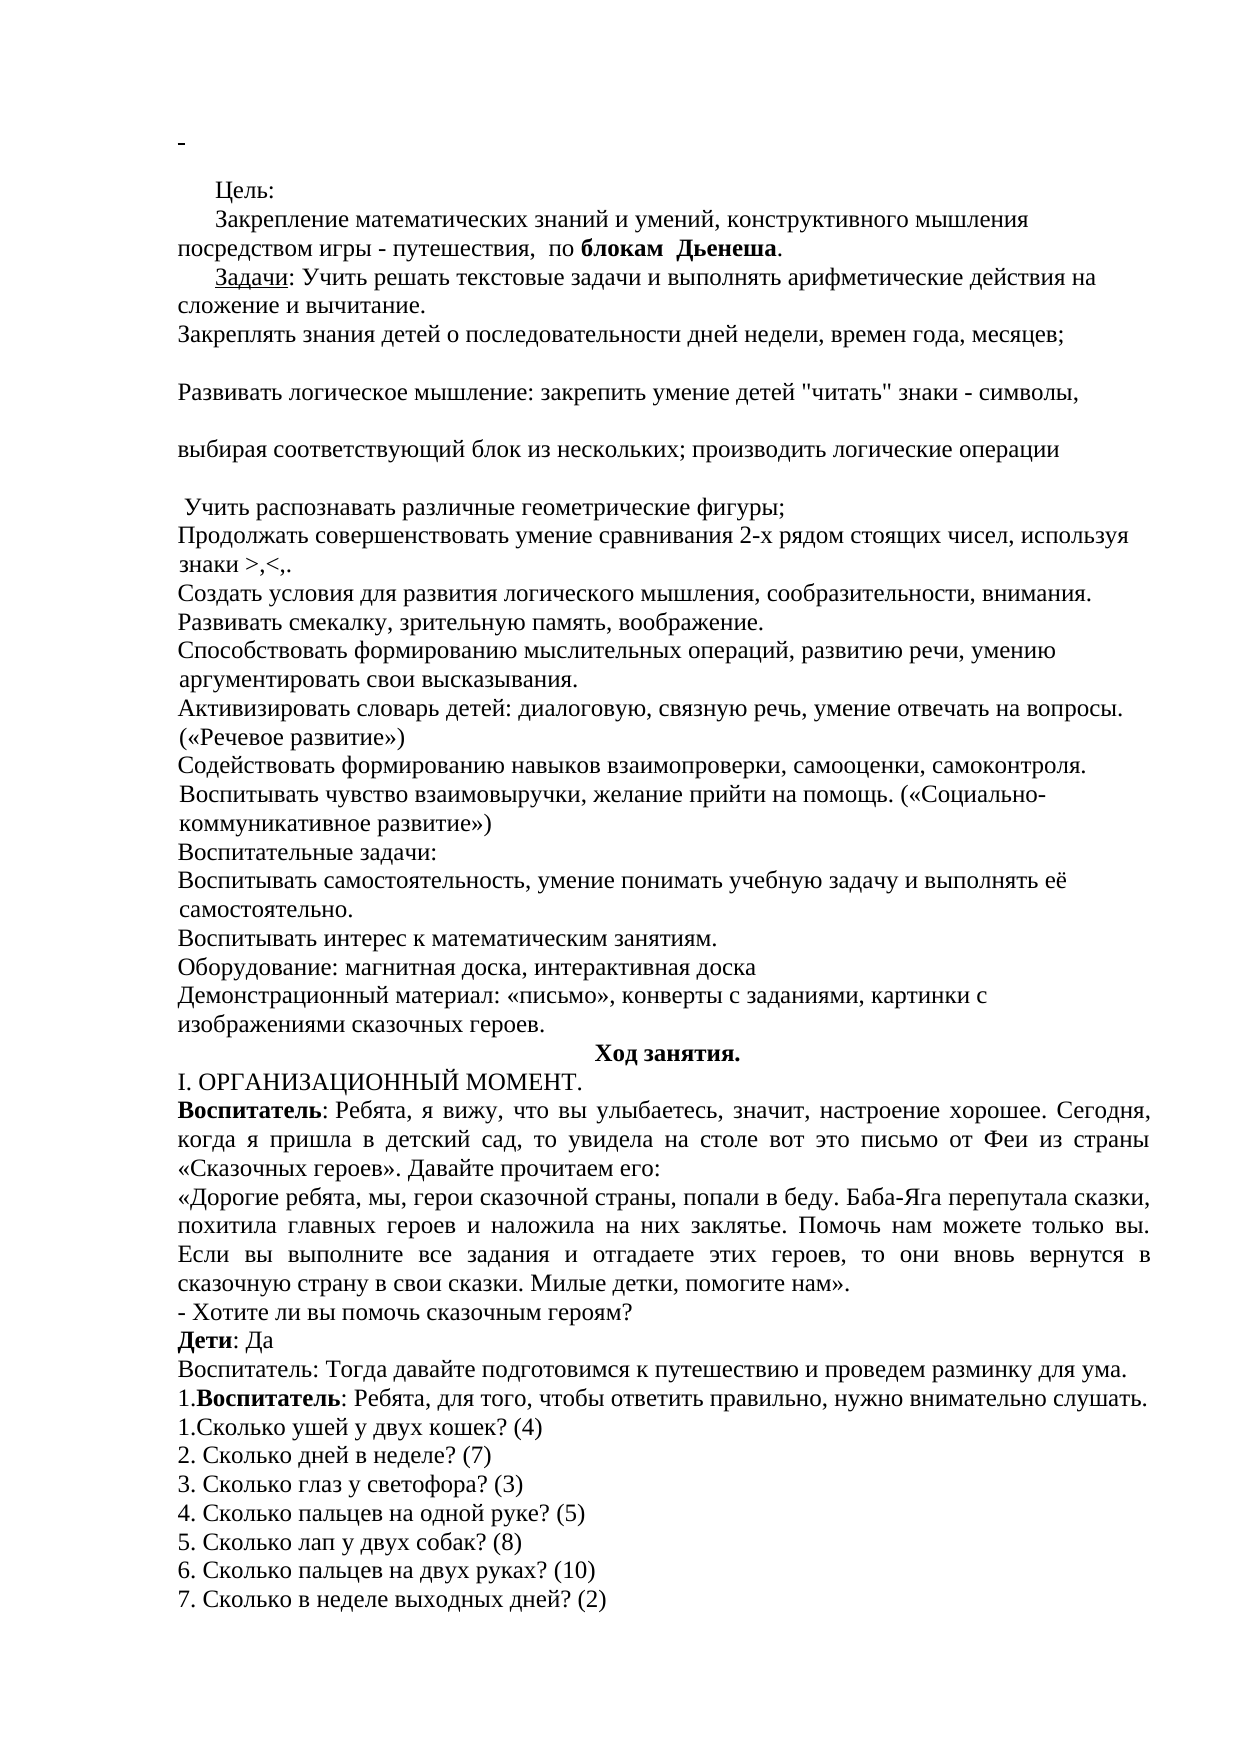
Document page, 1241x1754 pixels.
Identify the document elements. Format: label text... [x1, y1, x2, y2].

text Воспитатель: Тогда давайте подготовимся к путешествию и проведем разминку для ума. [177, 1354, 1152, 1383]
text Развивать смекалку, зрительную память, воображение. [177, 607, 1152, 636]
text Ход занятия. [177, 1038, 1152, 1067]
text Закреплять знания детей о последовательности дней недели, времен года, месяцев; [177, 319, 1152, 348]
text Воспитатель: Ребята, я вижу, что вы улыбаетесь, значит, настроение хорошее. Сегодня, когда я пришла в детский сад, то увидела на столе вот это письмо от Феи из страны «Сказочных героев». Давайте прочитаем его: [177, 1096, 1152, 1182]
text Задачи: Учить решать текстовые задачи и выполнять арифметические действия на сложение и вычитание. [426, 262, 1152, 319]
text Демонстрационный материал: «письмо», конверты с заданиями, картинки с изображениями сказочных героев. [177, 981, 1152, 1038]
text Воспитывать самостоятельность, умение понимать учебную задачу и выполнять её самостоятельно. [177, 866, 1152, 923]
text 5. Сколько лап у двух собак? (8) [177, 1527, 1152, 1556]
text «Дорогие ребята, мы, герои сказочной страны, попали в беду. Баба-Яга перепутала сказки, похитила главных героев и наложила на них заклятье. Помочь нам можете только вы. Если вы выполните все задания и отгадаете этих героев, то они вновь вернутся в сказочную страну в свои сказки. Милые детки, помогите нам». [177, 1182, 1152, 1297]
text Содействовать формированию навыков взаимопроверки, самооценки, самоконтроля. Воспитывать чувство взаимовыручки, желание прийти на помощь. («Социально-коммуникативное развитие») [177, 751, 1152, 837]
text Воспитывать интерес к математическим занятиям. [177, 923, 1152, 952]
text Цель: [177, 176, 1152, 204]
text I. ОРГАНИЗАЦИОННЫЙ МОМЕНТ. [177, 1067, 1152, 1096]
text Учить распознавать различные геометрические фигуры; [177, 492, 1152, 521]
text 1.Воспитатель: Ребята, для того, чтобы ответить правильно, нужно внимательно слушать. [177, 1383, 1152, 1412]
text 7. Сколько в неделе выходных дней? (2) [177, 1584, 1152, 1613]
text Продолжать совершенствовать умение сравнивания 2-х рядом стоящих чисел, используя знаки >,<,. [177, 521, 1152, 578]
text 4. Сколько пальцев на одной руке? (5) [177, 1498, 1152, 1527]
text Дети: Да [177, 1326, 1152, 1354]
text 6. Сколько пальцев на двух руках? (10) [177, 1556, 1152, 1584]
text 2. Сколько дней в неделе? (7) [177, 1441, 1152, 1469]
text - Хотите ли вы помочь сказочным героям? [177, 1297, 1152, 1326]
text Активизировать словарь детей: диалоговую, связную речь, умение отвечать на вопросы. («Речевое развитие») [177, 693, 1152, 751]
text Развивать логическое мышление: закрепить умение детей "читать" знаки - символы, выбирая соответствующий блок из нескольких; производить логические операции [177, 377, 1152, 463]
text 3. Сколько глаз у светофора? (3) [177, 1469, 1152, 1498]
text Закрепление математических знаний и умений, конструктивного мышления посредством игры - путешествия, по блокам Дьенеша. [177, 204, 1152, 262]
text Способствовать формированию мыслительных операций, развитию речи, умению аргументировать свои высказывания. [177, 636, 1152, 693]
text 1.Сколько ушей у двух кошек? (4) [177, 1412, 1152, 1441]
text Создать условия для развития логического мышления, сообразительности, внимания. [177, 578, 1152, 607]
text Воспитательные задачи: [177, 837, 1152, 866]
text Оборудование: магнитная доска, интерактивная доска [177, 952, 1152, 981]
